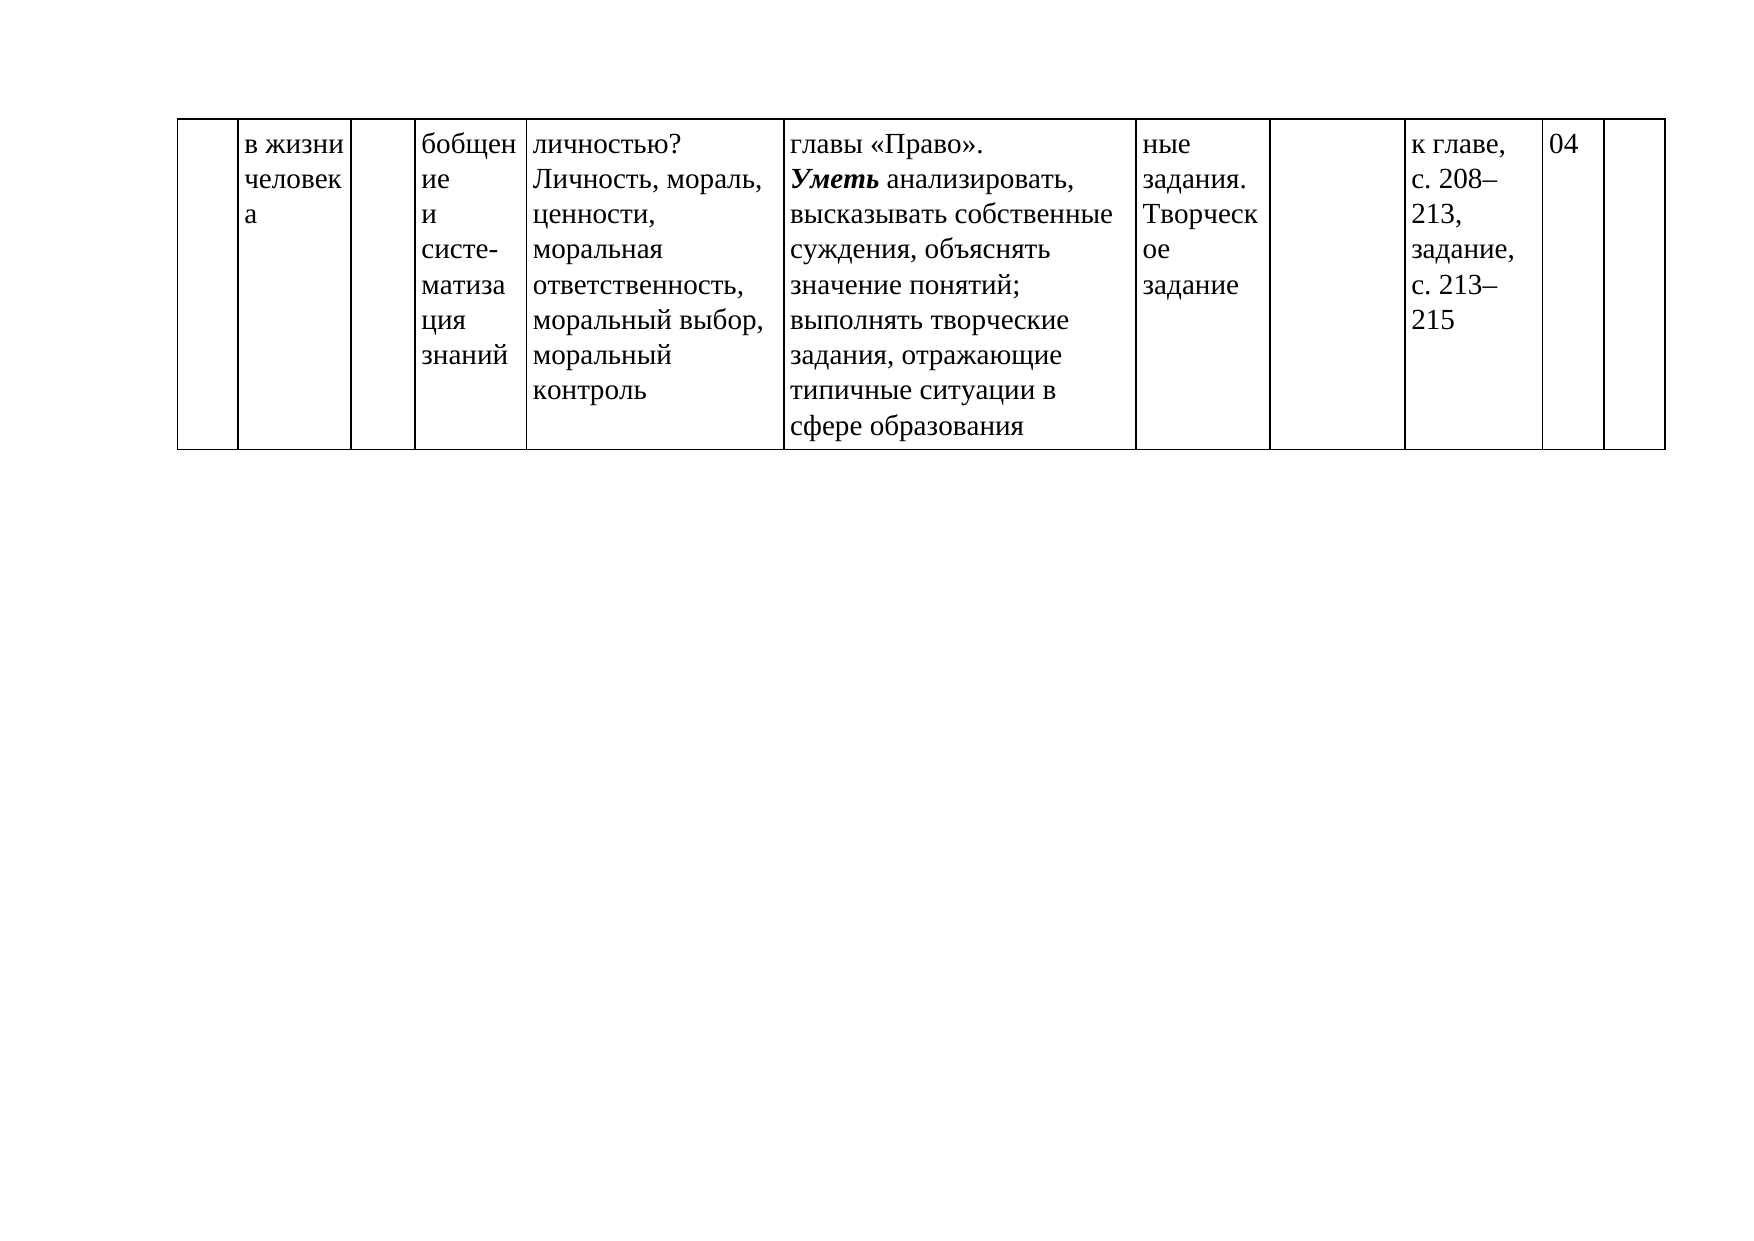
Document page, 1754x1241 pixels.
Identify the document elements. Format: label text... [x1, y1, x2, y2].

table_cell 17. 04 [1543, 120, 1603, 449]
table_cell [1137, 120, 1269, 449]
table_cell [239, 120, 350, 449]
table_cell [527, 120, 783, 449]
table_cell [416, 120, 526, 449]
table_cell 1 [352, 120, 414, 449]
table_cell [1406, 120, 1542, 449]
table_cell 29 [178, 120, 237, 449]
table_cell [1605, 120, 1664, 449]
table_cell [1271, 120, 1404, 449]
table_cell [785, 120, 1135, 449]
